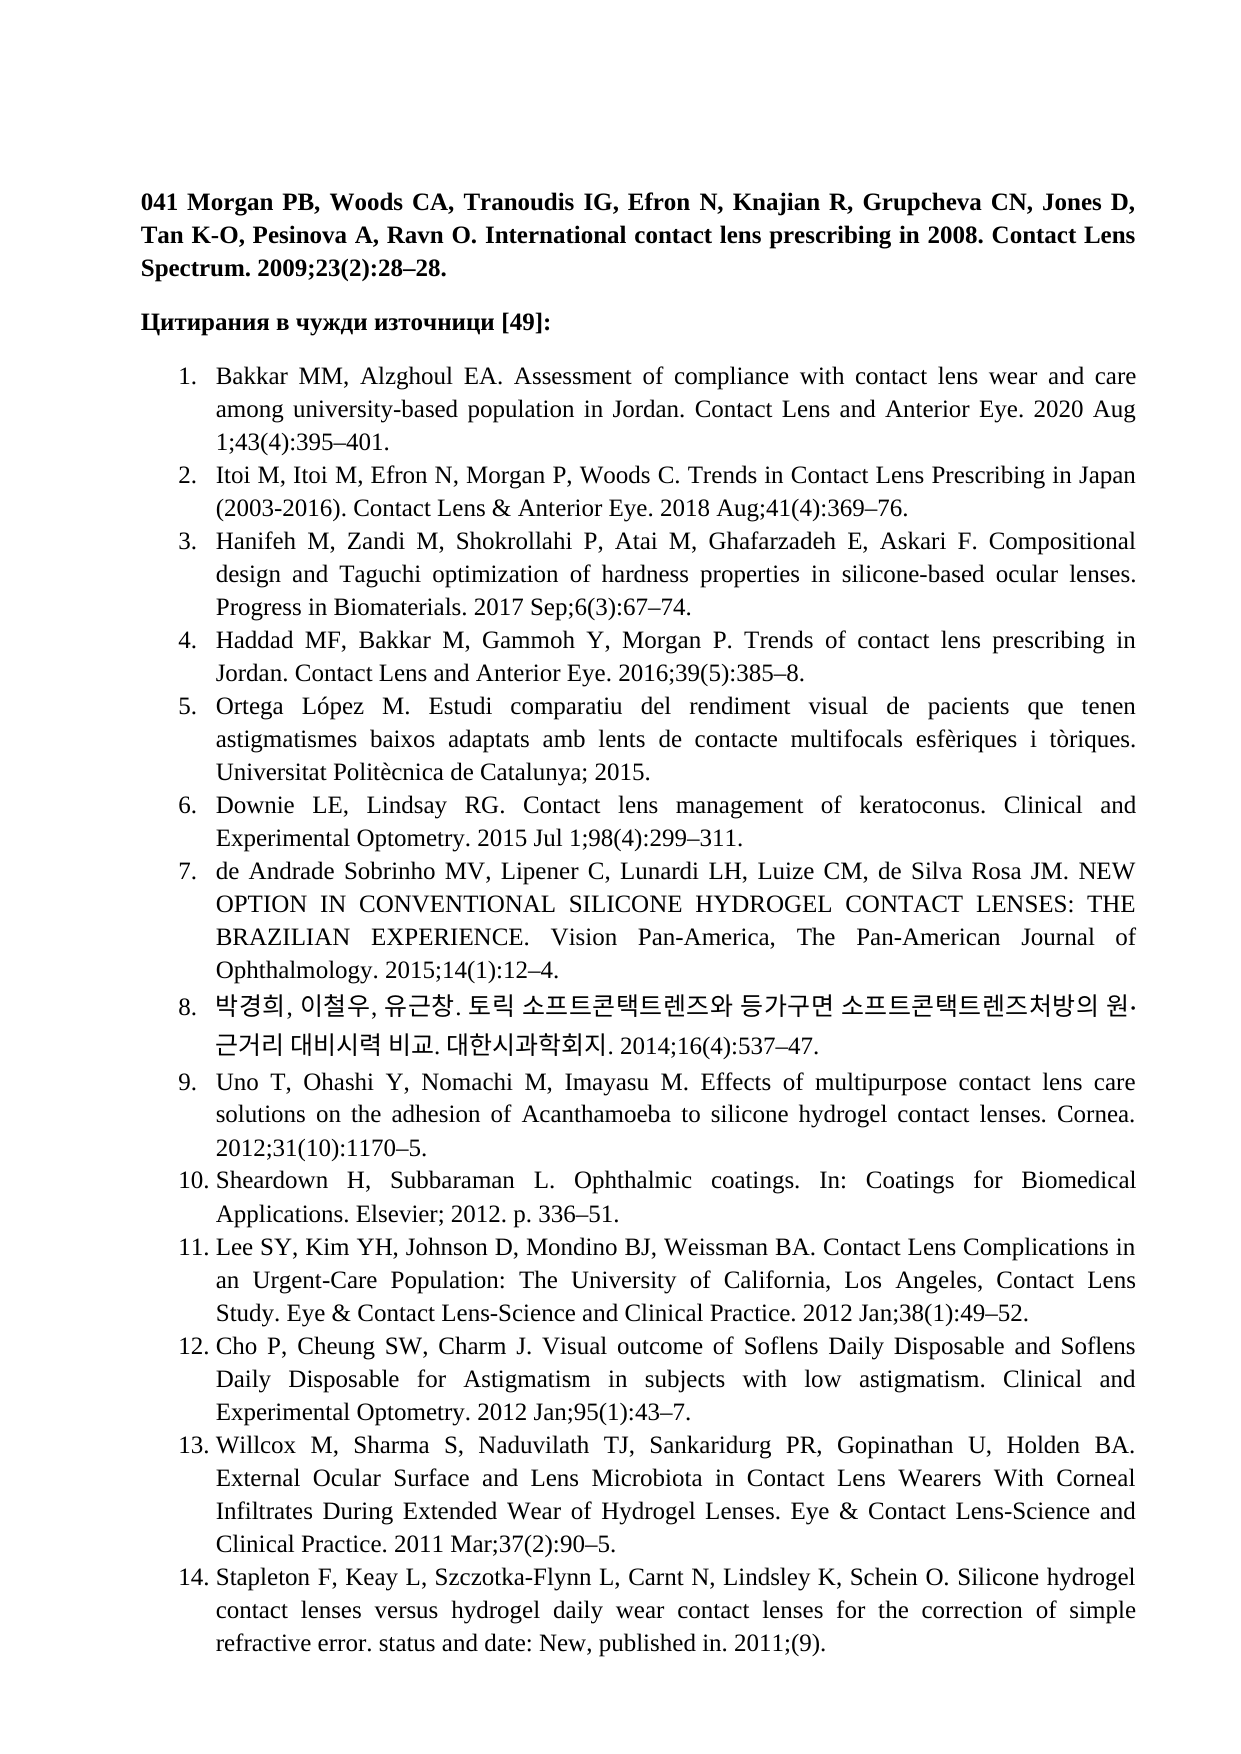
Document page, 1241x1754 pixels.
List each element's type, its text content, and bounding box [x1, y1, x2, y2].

list de Andrade Sobrinho MV, Lipener C, Lunardi LH, Luize CM, de Silva Rosa JM. NEW OPTION IN CONVENTIONAL SILICONE HYDROGEL CONTACT LENSES: THE BRAZILIAN EXPERIENCE. Vision Pan-America, The Pan-American Journal of Ophthalmology. 2015;14(1):12–4. [178, 856, 1137, 984]
list Lee SY, Kim YH, Johnson D, Mondino BJ, Weissman BA. Contact Lens Complications in an Urgent-Care Population: The University of California, Los Angeles, Contact Lens Study. Eye & Contact Lens-Science and Clinical Practice. 2012 Jan;38(1):49–52. [178, 1232, 1137, 1326]
text Цитирания в чужди източници [49]: [141, 307, 1137, 336]
list Haddad MF, Bakkar M, Gammoh Y, Morgan P. Trends of contact lens prescribing in Jordan. Contact Lens and Anterior Eye. 2016;39(5):385–8. [178, 625, 1137, 687]
list Downie LE, Lindsay RG. Contact lens management of keratoconus. Clinical and Experimental Optometry. 2015 Jul 1;98(4):299–311. [178, 790, 1137, 852]
list Willcox M, Sharma S, Naduvilath TJ, Sankaridurg PR, Gopinathan U, Holden BA. External Ocular Surface and Lens Microbiota in Contact Lens Wearers With Corneal Infiltrates During Extended Wear of Hydrogel Lenses. Eye & Contact Lens-Science and Clinical Practice. 2011 Mar;37(2):90–5. [178, 1430, 1137, 1558]
list Hanifeh M, Zandi M, Shokrollahi P, Atai M, Ghafarzadeh E, Askari F. Compositional design and Taguchi optimization of hardness properties in silicone-based ocular lenses. Progress in Biomaterials. 2017 Sep;6(3):67–74. [178, 526, 1137, 621]
list 박경희, 이철우, 유근창. 토릭 소프트콘택트렌즈와 등가구면 소프트콘택트렌즈처방의 원· 근거리 대비시력 비교. 대한시과학회지. 2014;16(4):537–47. [178, 988, 1137, 1061]
text 041 Morgan PB, Woods CA, Tranoudis IG, Efron N, Knajian R, Grupcheva CN, Jones D, Tan K-O, Pesinova A, Ravn O. International contact lens prescribing in 2008. Contact Lens Spectrum. 2009;23(2):28–28. [141, 187, 1137, 282]
list Sheardown H, Subbaraman L. Ophthalmic coatings. In: Coatings for Biomedical Applications. Elsevier; 2012. p. 336–51. [178, 1166, 1137, 1227]
list Cho P, Cheung SW, Charm J. Visual outcome of Soflens Daily Disposable and Soflens Daily Disposable for Astigmatism in subjects with low astigmatism. Clinical and Experimental Optometry. 2012 Jan;95(1):43–7. [178, 1331, 1137, 1426]
list Stapleton F, Keay L, Szczotka-Flynn L, Carnt N, Lindsley K, Schein O. Silicone hydrogel contact lenses versus hydrogel daily wear contact lenses for the correction of simple refractive error. status and date: New, published in. 2011;(9). [178, 1562, 1137, 1657]
list Bakkar MM, Alzghoul EA. Assessment of compliance with contact lens wear and care among university-based population in Jordan. Contact Lens and Anterior Eye. 2020 Aug 1;43(4):395–401. [178, 361, 1137, 456]
list Itoi M, Itoi M, Efron N, Morgan P, Woods C. Trends in Contact Lens Prescribing in Japan (2003-2016). Contact Lens & Anterior Eye. 2018 Aug;41(4):369–76. [178, 460, 1137, 522]
list Ortega López M. Estudi comparatiu del rendiment visual de pacients que tenen astigmatismes baixos adaptats amb lents de contacte multifocals esfèriques i tòriques. Universitat Politècnica de Catalunya; 2015. [178, 691, 1137, 786]
list Uno T, Ohashi Y, Nomachi M, Imayasu M. Effects of multipurpose contact lens care solutions on the adhesion of Acanthamoeba to silicone hydrogel contact lenses. Cornea. 2012;31(10):1170–5. [178, 1067, 1137, 1161]
